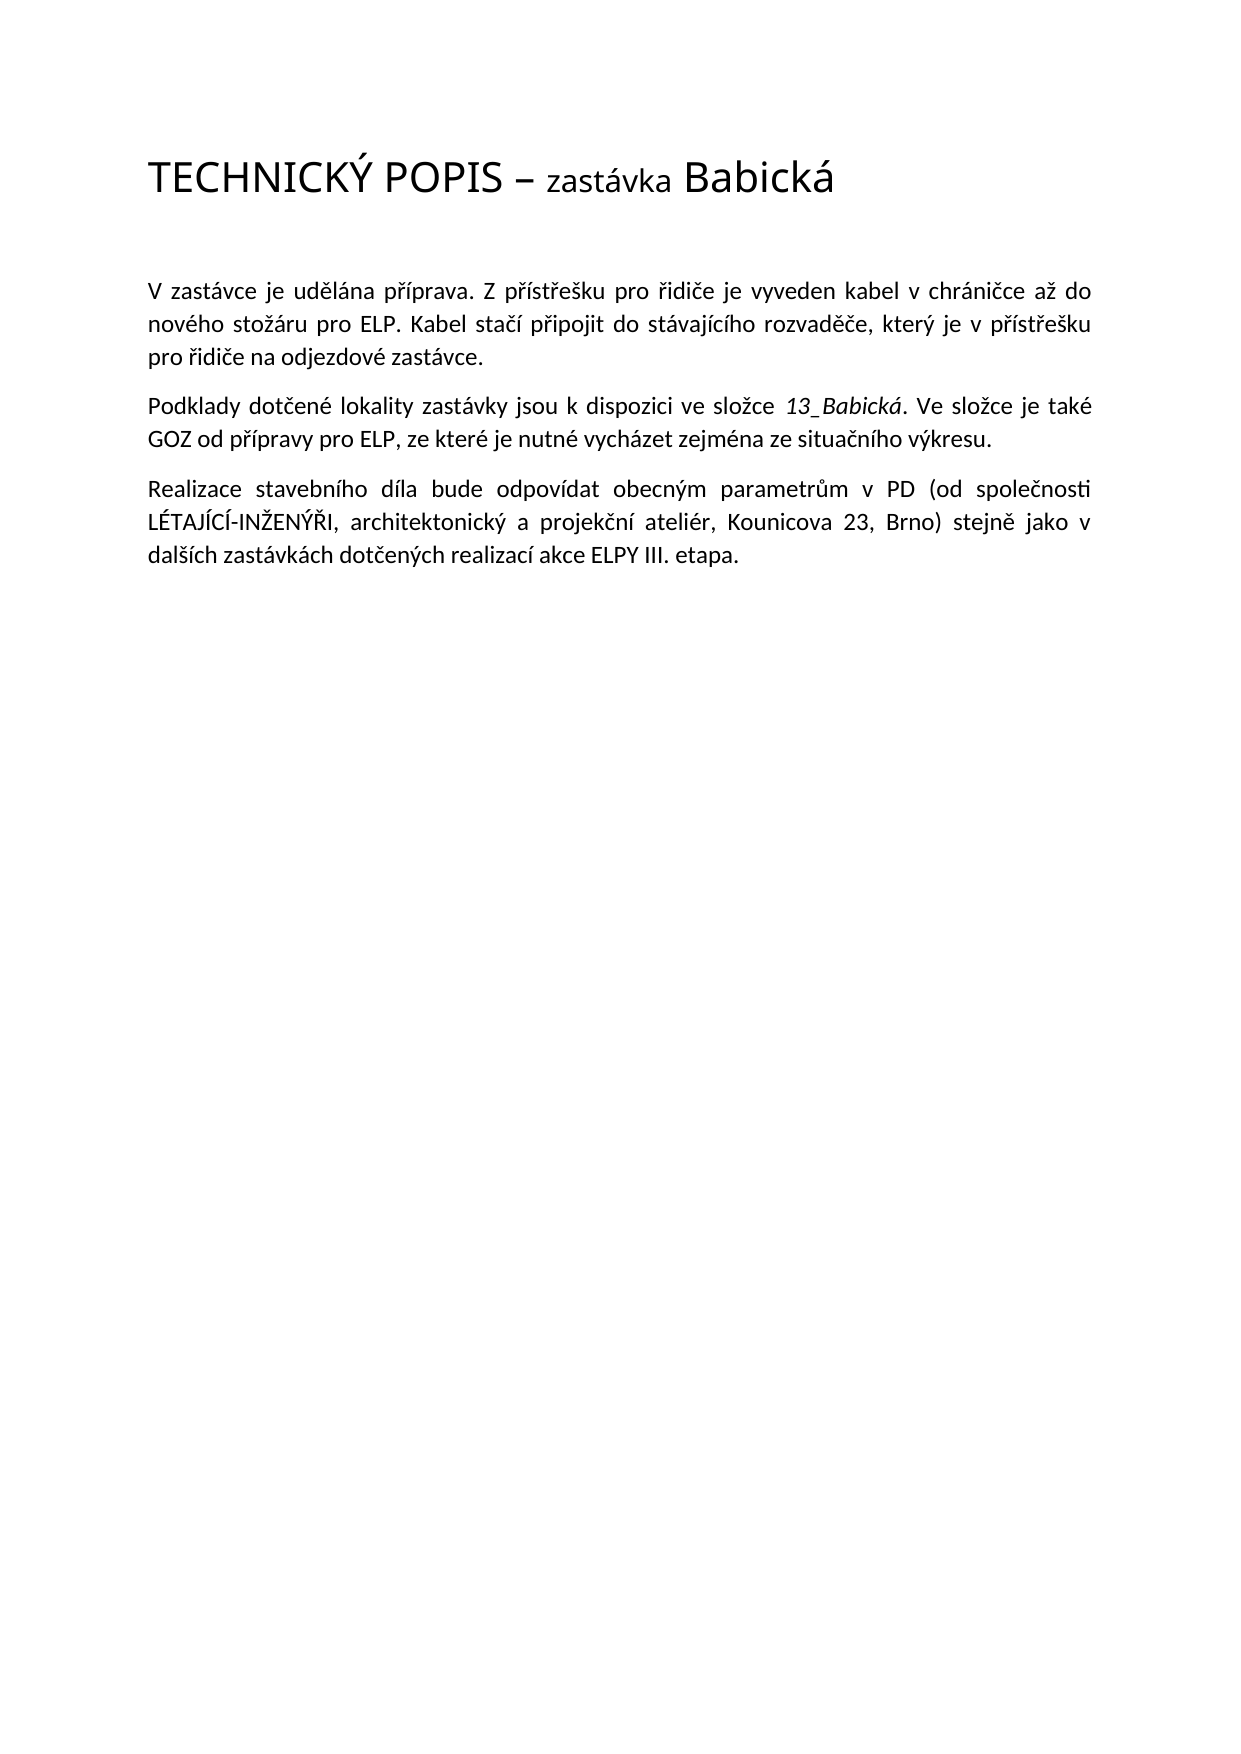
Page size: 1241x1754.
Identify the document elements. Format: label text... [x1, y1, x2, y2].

text Podklady dotčené lokality zastávky jsou k dispozici ve složce 13_Babická. Ve složce je také GOZ od přípravy pro ELP, ze které je nutné vycházet zejména ze situačního výkresu. [148, 391, 1093, 454]
text Realizace stavebního díla bude odpovídat obecným parametrům v PD (od společnosti LÉTAJÍCÍ-INŽENÝŘI, architektonický a projekční ateliér, Kounicova 23, Brno) stejně jako v dalších zastávkách dotčených realizací akce ELPY III. etapa. [148, 473, 1093, 569]
text V zastávce je udělána příprava. Z přístřešku pro řidiče je vyveden kabel v chráničce až do nového stožáru pro ELP. Kabel stačí připojit do stávajícího rozvaděče, který je v přístřešku pro řidiče na odjezdové zastávce. [148, 275, 1093, 371]
text TECHNICKÝ POPIS – zastávka Babická [148, 148, 1093, 204]
